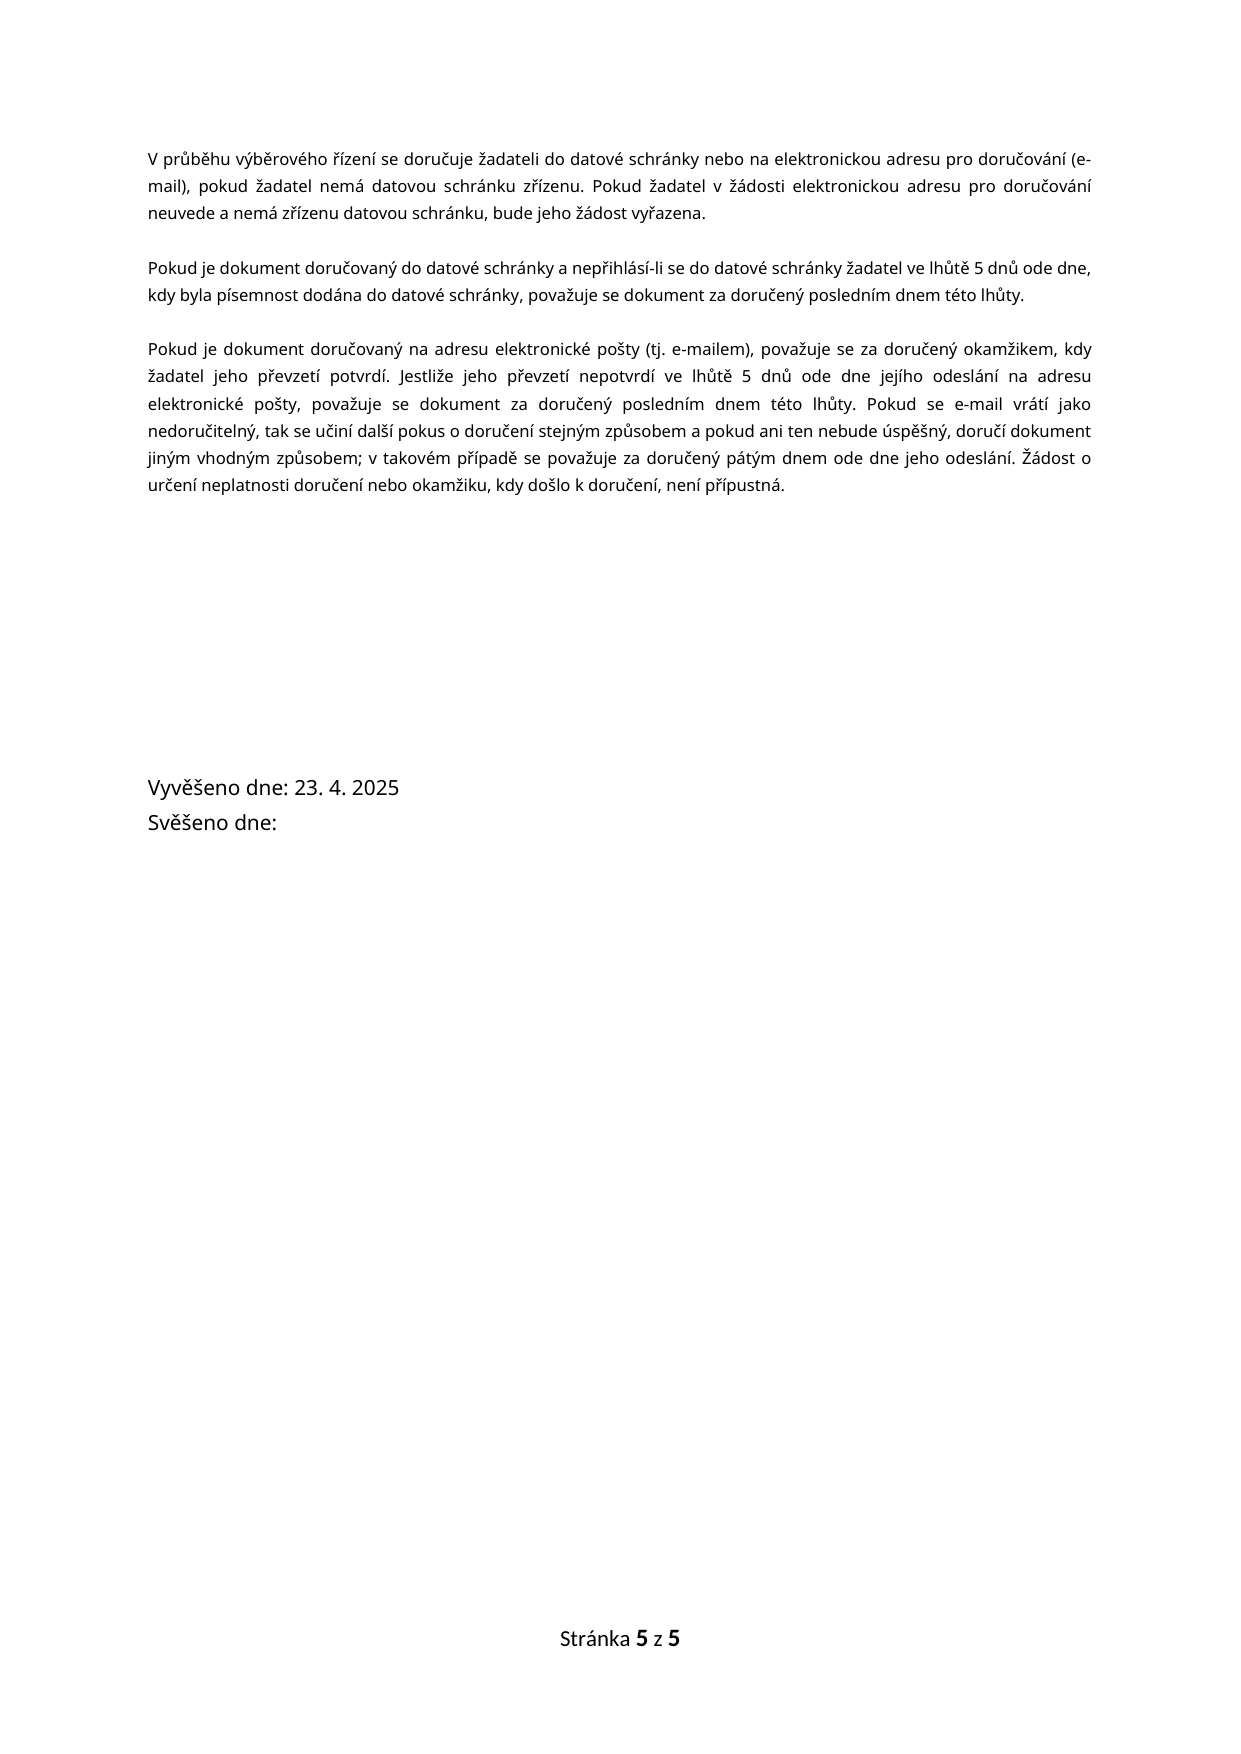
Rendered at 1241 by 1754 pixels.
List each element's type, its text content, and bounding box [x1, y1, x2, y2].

text V průběhu výběrového řízení se doručuje žadateli do datové schránky nebo na elektronickou adresu pro doručování (e-mail), pokud žadatel nemá datovou schránku zřízenu. Pokud žadatel v žádosti elektronickou adresu pro doručování neuvede a nemá zřízenu datovou schránku, bude jeho žádost vyřazena. [148, 148, 1093, 225]
text Svěšeno dne: [148, 808, 1093, 836]
text Vyvěšeno dne: 23. 4. 2025 [148, 773, 1093, 802]
text Pokud je dokument doručovaný do datové schránky a nepřihlásí-li se do datové schránky žadatel ve lhůtě 5 dnů ode dne, kdy byla písemnost dodána do datové schránky, považuje se dokument za doručený posledním dnem této lhůty. [148, 256, 1093, 306]
text Pokud je dokument doručovaný na adresu elektronické pošty (tj. e-mailem), považuje se za doručený okamžikem, kdy žadatel jeho převzetí potvrdí. Jestliže jeho převzetí nepotvrdí ve lhůtě 5 dnů ode dne jejího odeslání na adresu elektronické pošty, považuje se dokument za doručený posledním dnem této lhůty. Pokud se e-mail vrátí jako nedoručitelný, tak se učiní další pokus o doručení stejným způsobem a pokud ani ten nebude úspěšný, doručí dokument jiným vhodným způsobem; v takovém případě se považuje za doručený pátým dnem ode dne jeho odeslání. Žádost o určení neplatnosti doručení nebo okamžiku, kdy došlo k doručení, není přípustná. [148, 338, 1093, 497]
